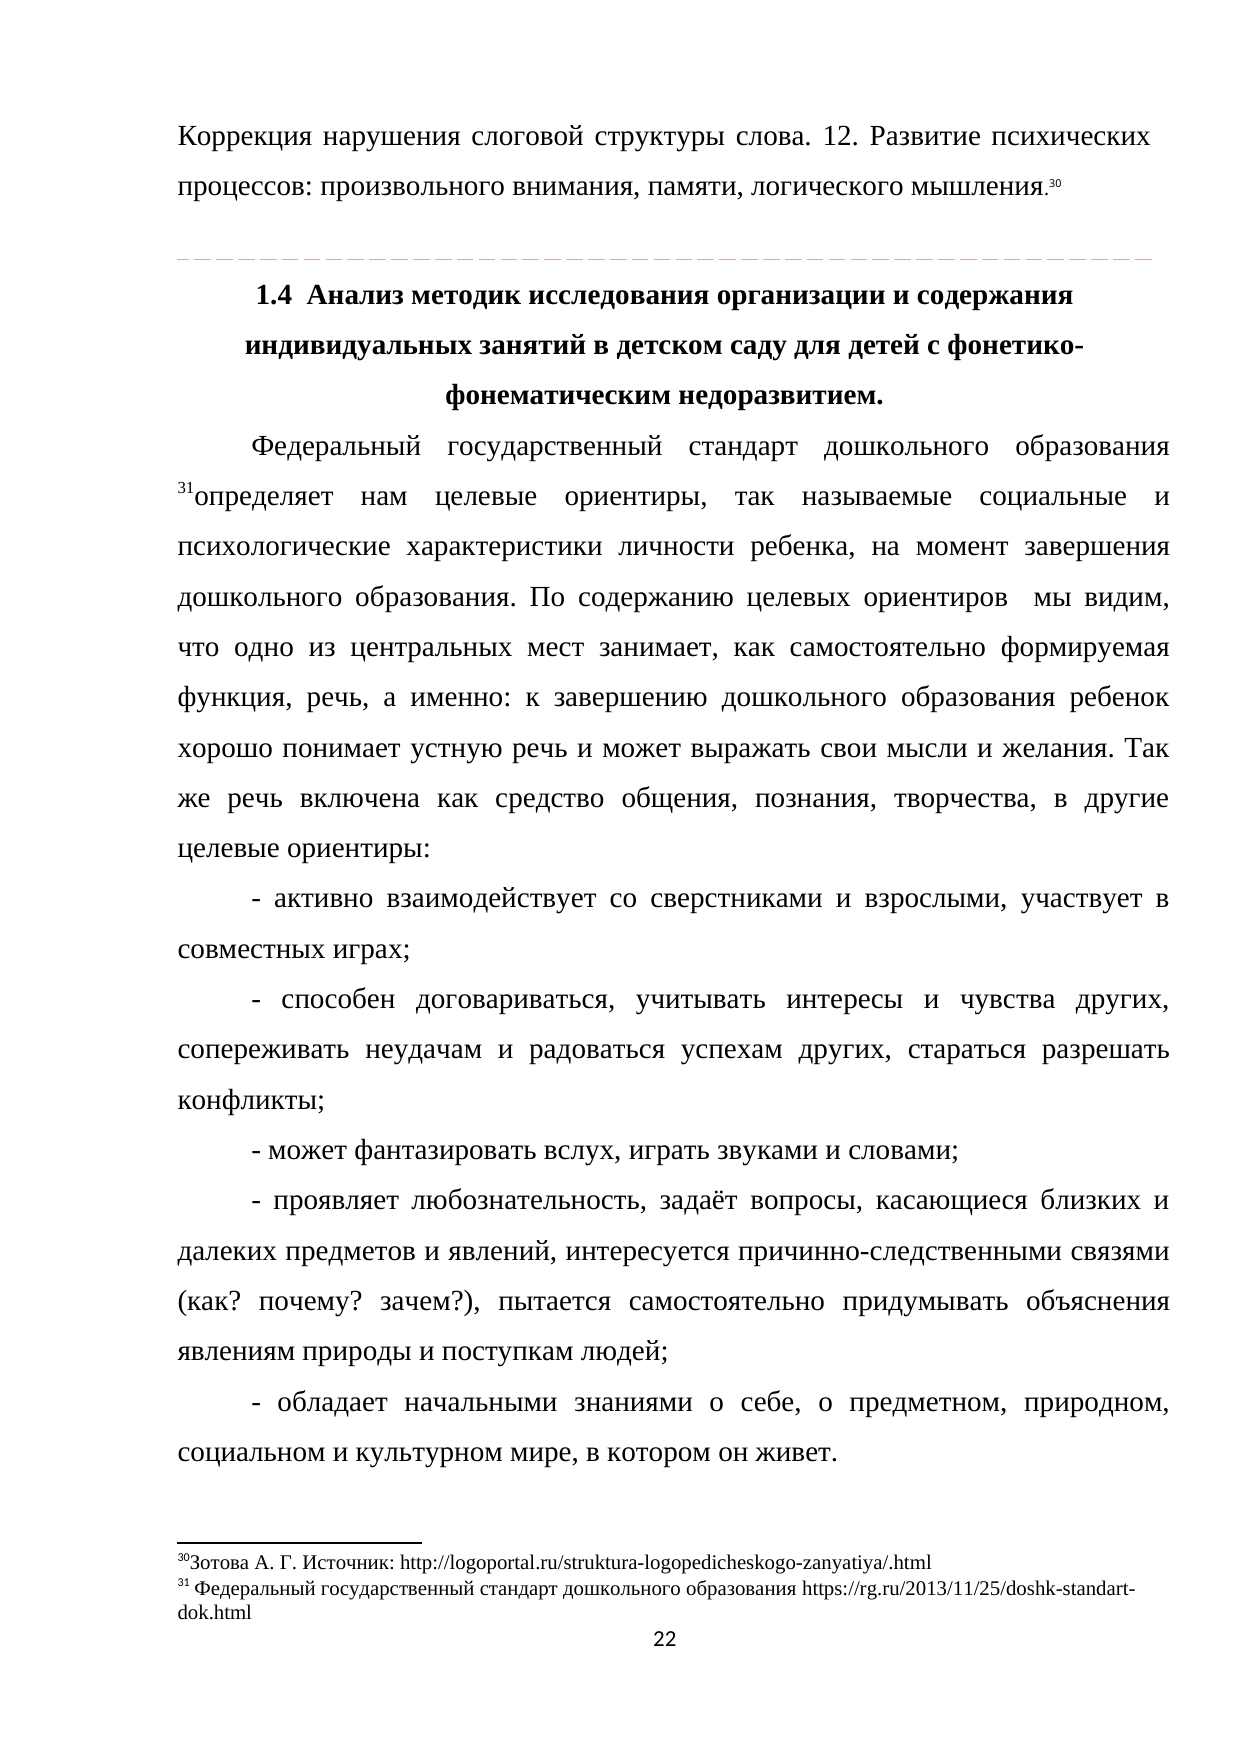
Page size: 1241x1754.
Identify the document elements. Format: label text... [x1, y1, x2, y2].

text - способен договариваться, учитывать интересы и чувства других, сопереживать неудачам и радоваться успехам других, стараться разрешать конфликты; [177, 981, 1171, 1115]
text - может фантазировать вслух, играть звуками и словами; [177, 1132, 1171, 1166]
text Федеральный государственный стандарт дошкольного образования определяет нам целевые ориентиры, так называемые социальные и психологические характеристики личности ребенка, на момент завершения дошкольного образования. По содержанию целевых ориентиров мы видим, что одно из центральных мест занимает, как самостоятельно формируемая функция, речь, а именно: к завершению дошкольного образования ребенок хорошо понимает устную речь и может выражать свои мысли и желания. Так же речь включена как средство общения, познания, творчества, в другие целевые ориентиры: [177, 428, 1171, 864]
text - проявляет любознательность, задаёт вопросы, касающиеся близких и далеких предметов и явлений, интересуется причинно-следственными связями (как? почему? зачем?), пытается самостоятельно придумывать объяснения явлениям природы и поступкам людей; [177, 1182, 1171, 1367]
text 1.4 Анализ методик исследования организации и содержания индивидуальных занятий в детском саду для детей с фонетико-фонематическим недоразвитием. [177, 277, 1152, 411]
text - активно взаимодействует со сверстниками и взрослыми, участвует в совместных играх; [177, 881, 1171, 964]
text - обладает начальными знаниями о себе, о предметном, природном, социальном и культурном мире, в котором он живет. [177, 1384, 1171, 1468]
